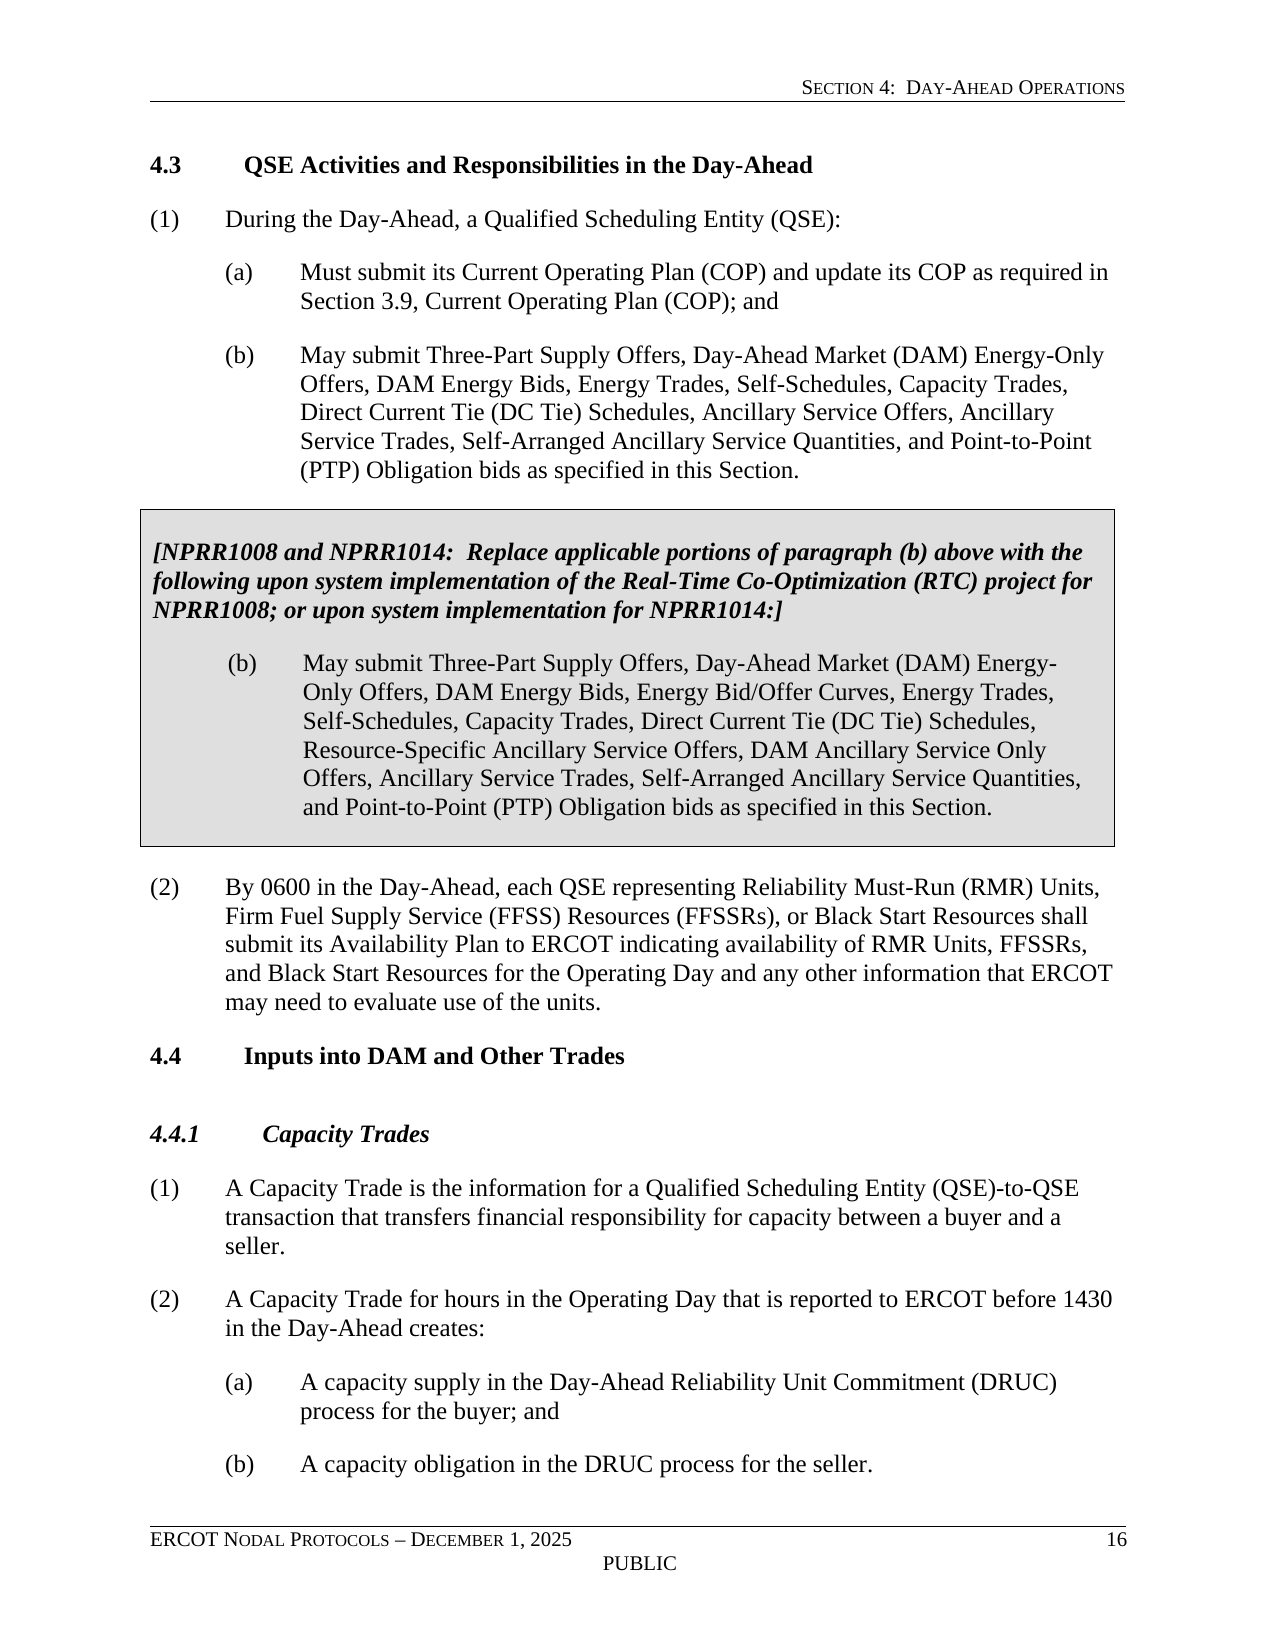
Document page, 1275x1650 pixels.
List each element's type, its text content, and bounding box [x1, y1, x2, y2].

text (2) A Capacity Trade for hours in the Operating Day that is reported to ERCOT before 1430 in the Day-Ahead creates: [150, 1284, 1125, 1342]
list 4.3 QSE Activities and Responsibilities in the Day-Ahead [150, 150, 1125, 179]
text (2) By 0600 in the Day-Ahead, each QSE representing Reliability Must-Run (RMR) Units, Firm Fuel Supply Service (FFSS) Resources (FFSSRs), or Black Start Resources shall submit its Availability Plan to ERCOT indicating availability of RMR Units, FFSSRs, and Black Start Resources for the Operating Day and any other information that ERCOT may need to evaluate use of the units. [150, 872, 1125, 1016]
text (1) A Capacity Trade is the information for a Qualified Scheduling Entity (QSE)-to-QSE transaction that transfers financial responsibility for capacity between a buyer and a seller. [150, 1173, 1125, 1259]
text 4.4.1 Capacity Trades [150, 1119, 1125, 1148]
list 4.4 Inputs into DAM and Other Trades [150, 1041, 1125, 1069]
list (b) A capacity obligation in the DRUC process for the seller. [225, 1449, 1125, 1478]
text (1) During the Day-Ahead, a Qualified Scheduling Entity (QSE): [150, 204, 1125, 232]
list (a) Must submit its Current Operating Plan (COP) and update its COP as required in Section 3.9, Current Operating Plan (COP); and [225, 257, 1125, 315]
list (b) May submit Three-Part Supply Offers, Day-Ahead Market (DAM) Energy-Only Offers, DAM Energy Bids, Energy Trades, Self-Schedules, Capacity Trades, Direct Current Tie (DC Tie) Schedules, Ancillary Service Offers, Ancillary Service Trades, Self-Arranged Ancillary Service Quantities, and Point-to-Point (PTP) Obligation bids as specified in this Section. [225, 340, 1125, 484]
list (a) A capacity supply in the Day-Ahead Reliability Unit Commitment (DRUC) process for the buyer; and [225, 1367, 1125, 1424]
table_header [NPRR1008 and NPRR1014: Replace applicable portions of paragraph (b) above with the following upon system implementation of the Real-Time Co-Optimization (RTC) project for NPRR1008; or upon system implementation for NPRR1014:] (b) May submit Three-Part Supply Offers, Day-Ahead Market (DAM) Energy-Only Offers, DAM Energy Bids, Energy Bid/Offer Curves, Energy Trades, Self-Schedules, Capacity Trades, Direct Current Tie (DC Tie) Schedules, Resource-Specific Ancillary Service Offers, DAM Ancillary Service Only Offers, Ancillary Service Trades, Self-Arranged Ancillary Service Quantities, and Point-to-Point (PTP) Obligation bids as specified in this Section. [141, 510, 1114, 846]
